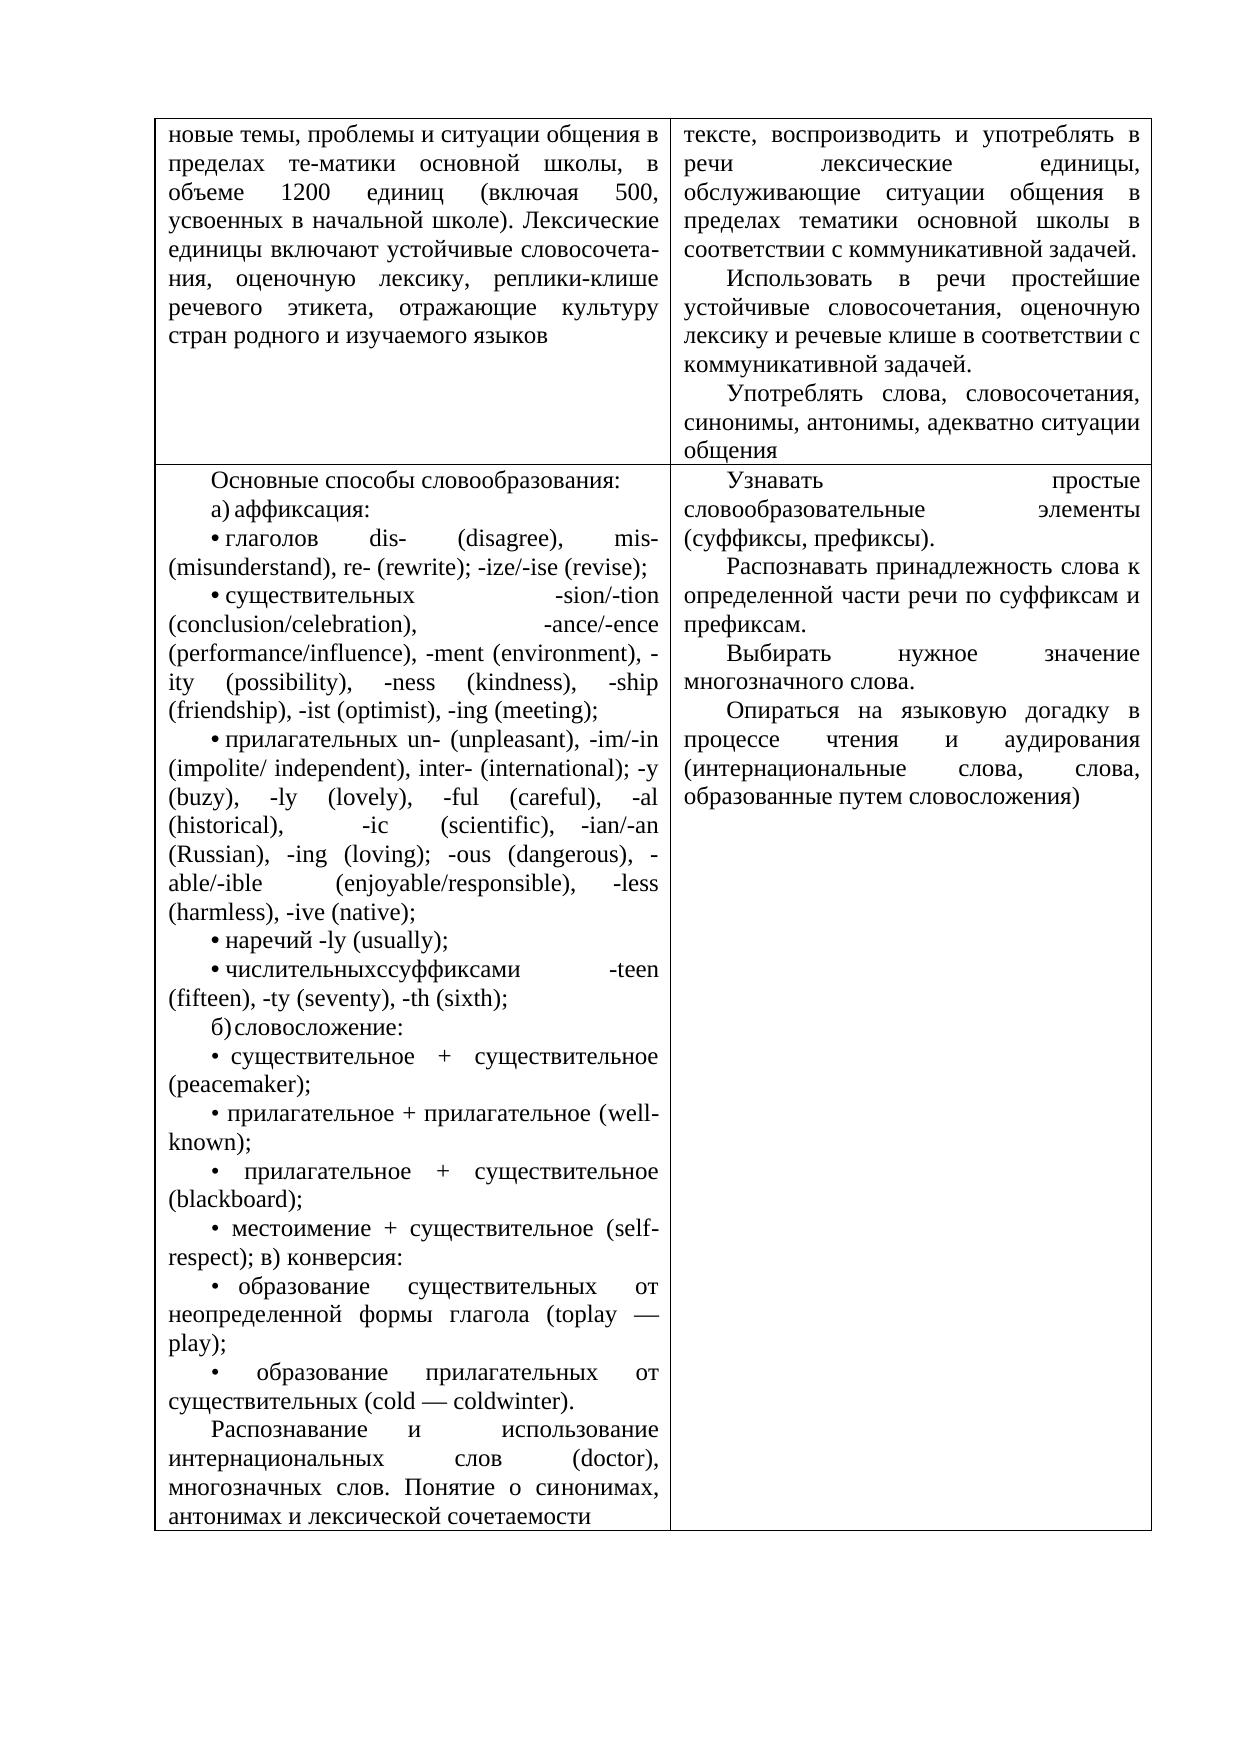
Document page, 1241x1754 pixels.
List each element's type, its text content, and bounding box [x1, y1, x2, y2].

table_cell Узнавать простые словообразовательные элементы (суффиксы, префиксы). Распознавать принадлежность слова к определенной части речи по суффиксам и префиксам. Выбирать нужное значение многозначного слова. Опираться на языковую догадку в процессе чтения и аудирования (интернациональные слова, слова, образованные путем словосложения) [671, 465, 1151, 1529]
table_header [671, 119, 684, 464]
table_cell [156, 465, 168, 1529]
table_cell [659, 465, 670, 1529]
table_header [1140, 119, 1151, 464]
